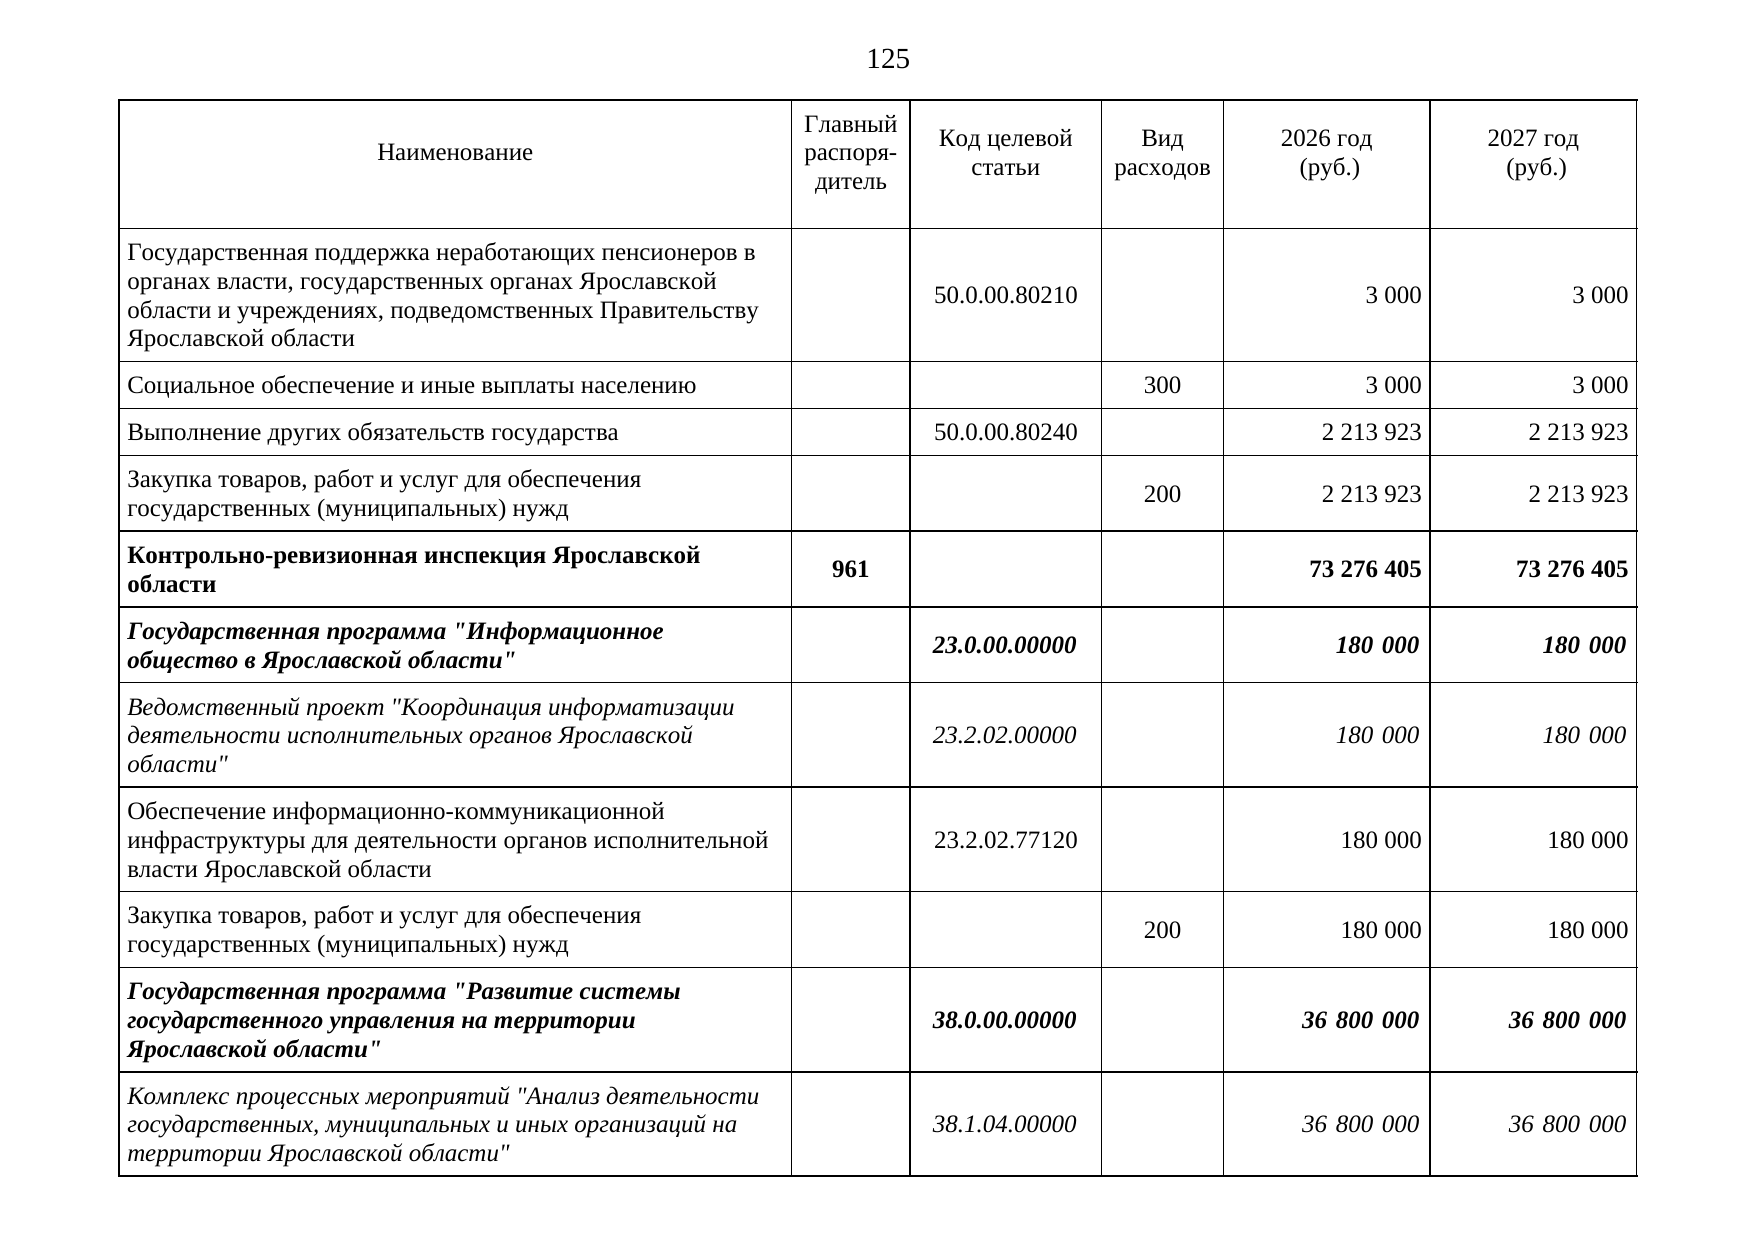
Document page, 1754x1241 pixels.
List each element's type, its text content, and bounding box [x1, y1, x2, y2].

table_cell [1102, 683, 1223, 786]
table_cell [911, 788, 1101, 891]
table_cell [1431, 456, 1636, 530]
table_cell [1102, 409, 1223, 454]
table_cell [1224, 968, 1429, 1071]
table_header Наименование [120, 101, 791, 227]
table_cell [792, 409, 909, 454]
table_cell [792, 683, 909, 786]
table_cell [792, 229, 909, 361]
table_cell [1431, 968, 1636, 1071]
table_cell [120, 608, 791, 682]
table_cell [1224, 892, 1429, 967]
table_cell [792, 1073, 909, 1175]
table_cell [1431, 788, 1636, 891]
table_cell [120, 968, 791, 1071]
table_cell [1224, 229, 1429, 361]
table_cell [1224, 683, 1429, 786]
table_header Главный распоря-дитель [792, 101, 909, 227]
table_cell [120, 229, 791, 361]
table_header 2026 год (руб.) [1224, 101, 1429, 227]
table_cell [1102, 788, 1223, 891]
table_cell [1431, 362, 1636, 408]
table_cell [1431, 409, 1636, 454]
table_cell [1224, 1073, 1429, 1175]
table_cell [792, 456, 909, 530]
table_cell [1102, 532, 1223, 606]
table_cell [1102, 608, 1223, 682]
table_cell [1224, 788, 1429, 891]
table_header Вид расходов [1102, 101, 1223, 227]
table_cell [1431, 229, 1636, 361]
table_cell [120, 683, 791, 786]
table_header Код целевой статьи [911, 101, 1101, 227]
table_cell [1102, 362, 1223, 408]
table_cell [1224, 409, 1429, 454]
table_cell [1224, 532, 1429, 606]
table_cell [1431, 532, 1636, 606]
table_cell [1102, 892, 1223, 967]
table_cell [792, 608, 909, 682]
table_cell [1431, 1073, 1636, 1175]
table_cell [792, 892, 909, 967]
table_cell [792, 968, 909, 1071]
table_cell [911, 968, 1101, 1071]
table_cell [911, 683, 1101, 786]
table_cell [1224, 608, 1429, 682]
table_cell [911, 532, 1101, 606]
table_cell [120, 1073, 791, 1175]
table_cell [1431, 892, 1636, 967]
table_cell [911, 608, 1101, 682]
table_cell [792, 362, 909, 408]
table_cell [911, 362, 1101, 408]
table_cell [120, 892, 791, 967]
table_header 2027 год (руб.) [1431, 101, 1636, 227]
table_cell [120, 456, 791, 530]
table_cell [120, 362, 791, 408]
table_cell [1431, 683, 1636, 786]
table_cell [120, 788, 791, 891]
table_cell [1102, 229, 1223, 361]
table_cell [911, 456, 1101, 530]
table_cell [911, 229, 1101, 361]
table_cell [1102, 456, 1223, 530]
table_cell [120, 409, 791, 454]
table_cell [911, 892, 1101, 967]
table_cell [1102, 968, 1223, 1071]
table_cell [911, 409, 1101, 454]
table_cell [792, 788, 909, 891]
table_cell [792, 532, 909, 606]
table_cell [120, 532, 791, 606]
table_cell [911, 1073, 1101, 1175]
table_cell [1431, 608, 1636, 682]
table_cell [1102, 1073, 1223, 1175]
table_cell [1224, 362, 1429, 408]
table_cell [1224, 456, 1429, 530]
